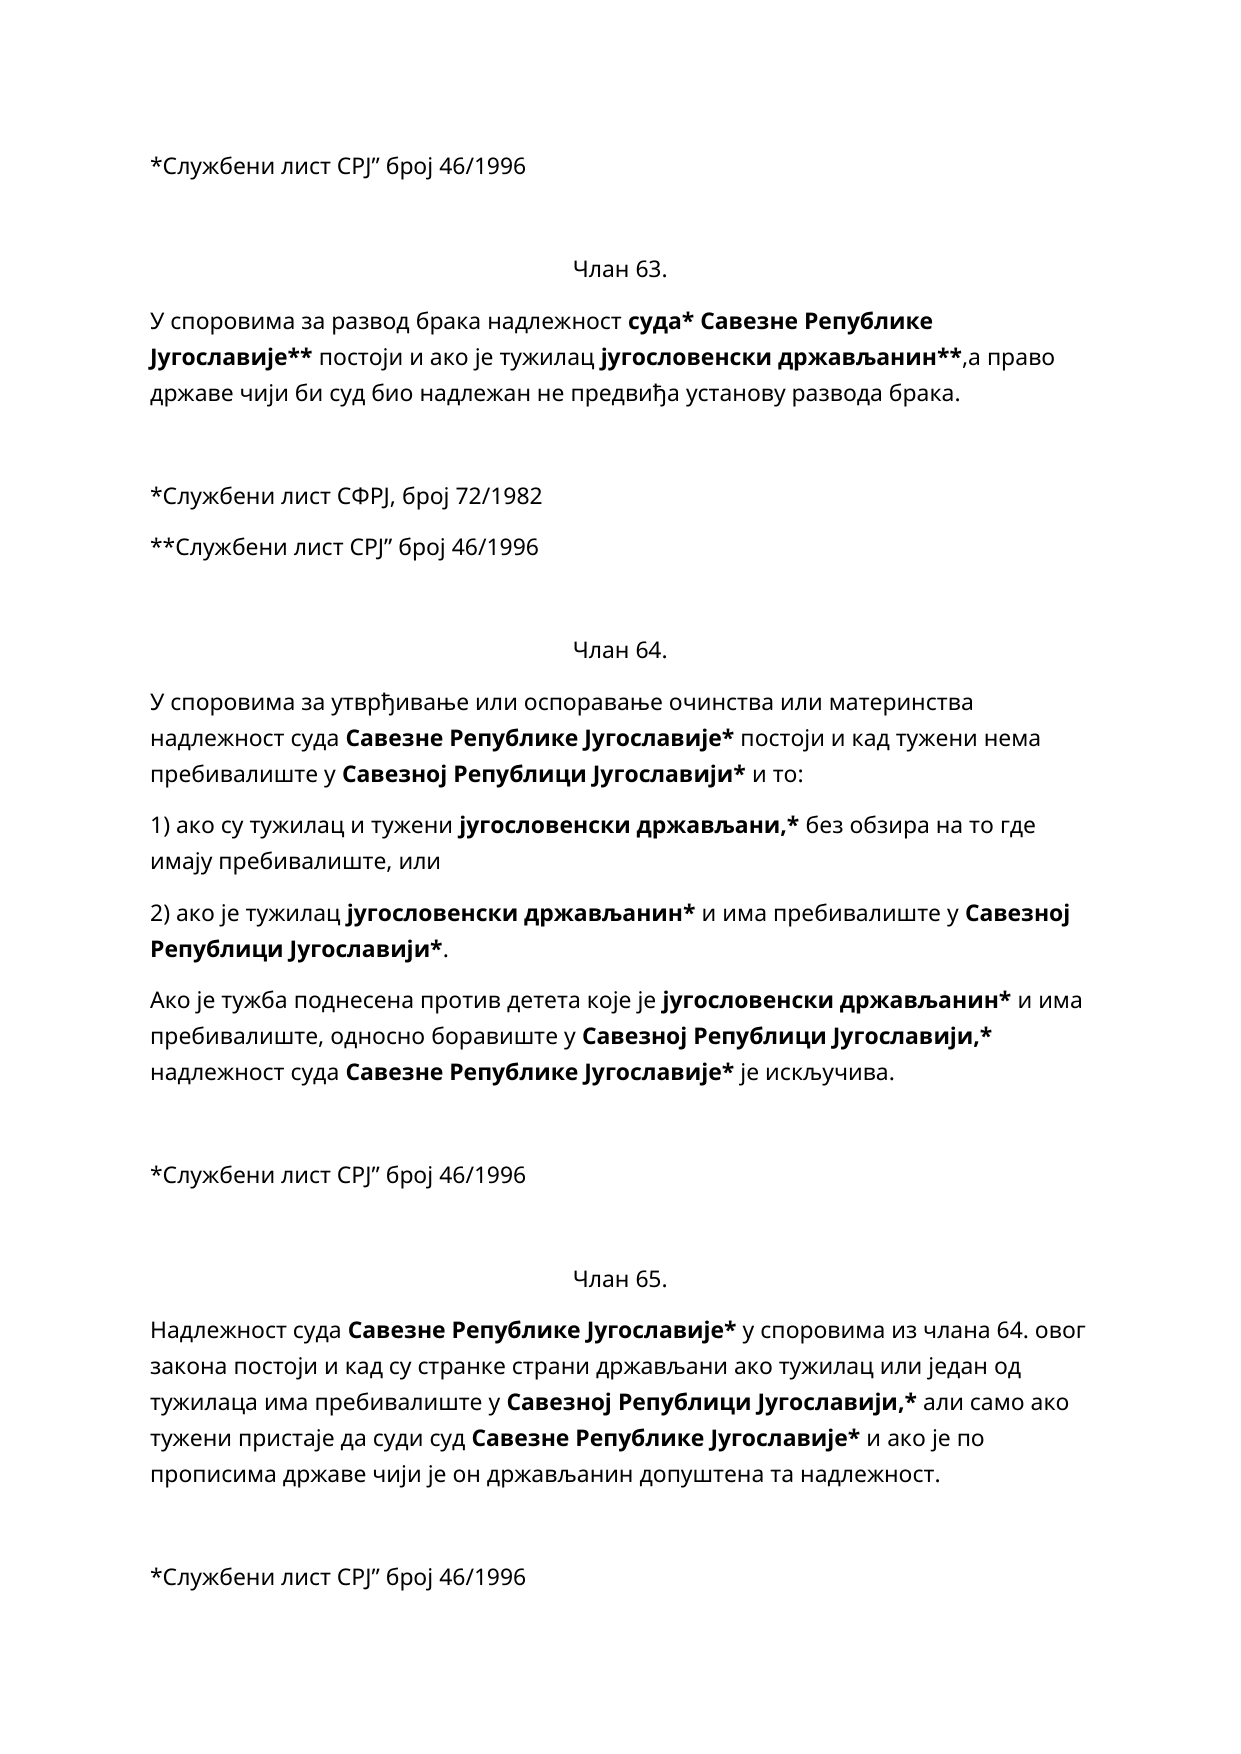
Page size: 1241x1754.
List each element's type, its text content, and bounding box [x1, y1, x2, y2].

text *Службени лист СФРЈ, број 72/1982 [150, 480, 1090, 511]
text *Службени лист СРЈ” број 46/1996 [150, 1159, 1090, 1191]
text Члан 64. [150, 634, 1090, 666]
text Члан 63. [150, 253, 1090, 284]
text **Службени лист СРЈ” број 46/1996 [150, 531, 1090, 562]
text Ако је тужба поднесена против детета које је југословенски држављанин* и има пребивалиште, односно боравиште у Савезној Републици Југославији,* надлежност суда Савезне Републике Југославије* је искључива. [150, 984, 1090, 1087]
text 1) ако су тужилац и тужени југословенски држављани,* без обзира на то где имају пребивалиште, или [150, 809, 1090, 877]
text У споровима за развод брака надлежност суда* Савезне Републике Југославије** постоји и ако је тужилац југословенски држављанин**,а право државе чији би суд био надлежан не предвиђа установу развода брака. [150, 305, 1090, 408]
text 2) ако је тужилац југословенски држављанин* и има пребивалиште у Савезној Републици Југославији*. [150, 897, 1090, 964]
text Члан 65. [150, 1262, 1090, 1294]
text *Службени лист СРЈ” број 46/1996 [150, 150, 1090, 181]
text Надлежност суда Савезне Републике Југославије* у споровима из члана 64. овог закона постоји и кад су странке страни држављани ако тужилац или један од тужилаца има пребивалиште у Савезној Републици Југославији,* али само ако тужени пристаје да суди суд Савезне Републике Југославије* и ако је по прописима државе чији је он држављанин допуштена та надлежност. [150, 1314, 1090, 1489]
text *Службени лист СРЈ” број 46/1996 [150, 1561, 1090, 1592]
text У споровима за утврђивање или оспоравање очинства или материнства надлежност суда Савезне Републике Југославије* постоји и кад тужени нема пребивалиште у Савезној Републици Југославији* и то: [150, 686, 1090, 789]
